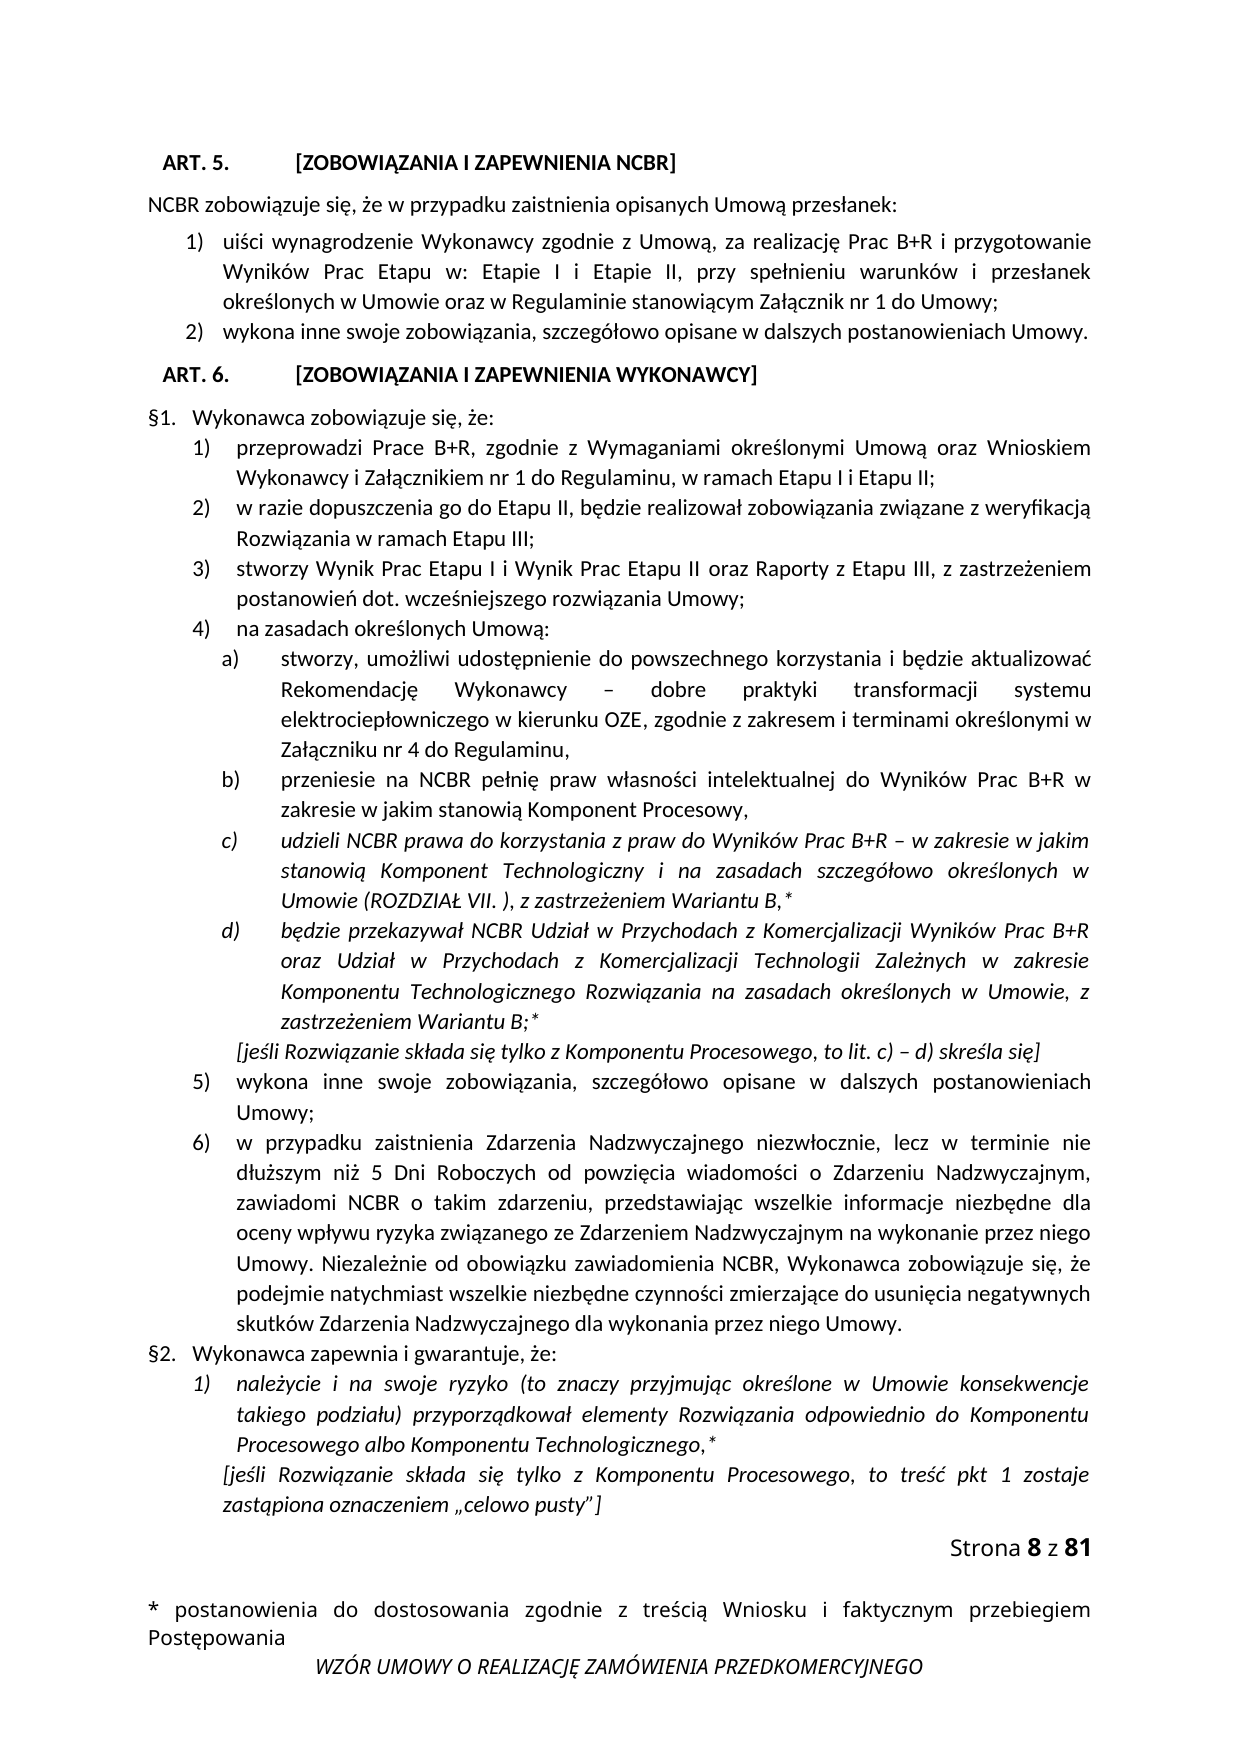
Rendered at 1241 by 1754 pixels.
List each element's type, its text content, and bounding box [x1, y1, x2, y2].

list stworzy Wynik Prac Etapu I i Wynik Prac Etapu II oraz Raporty z Etapu III, z zastrzeżeniem postanowień dot. wcześniejszego rozwiązania Umowy; [192, 554, 1093, 612]
subtitle [ZOBOWIĄZANIA I ZAPEWNIENIA WYKONAWCY] [148, 360, 1093, 388]
list na zasadach określonych Umową: [192, 614, 1093, 642]
list przeniesie na NCBR pełnię praw własności intelektualnej do Wyników Prac B+R w zakresie w jakim stanowią Komponent Procesowy, [221, 765, 1093, 823]
list Wykonawca zapewnia i gwarantuje, że: [148, 1339, 1093, 1367]
list w razie dopuszczenia go do Etapu II, będzie realizował zobowiązania związane z weryfikacją Rozwiązania w ramach Etapu III; [192, 493, 1093, 552]
list w przypadku zaistnienia Zdarzenia Nadzwyczajnego niezwłocznie, lecz w terminie nie dłuższym niż 5 Dni Roboczych od powzięcia wiadomości o Zdarzeniu Nadzwyczajnym, zawiadomi NCBR o takim zdarzeniu, przedstawiając wszelkie informacje niezbędne dla oceny wpływu ryzyka związanego ze Zdarzeniem Nadzwyczajnym na wykonanie przez niego Umowy. Niezależnie od obowiązku zawiadomienia NCBR, Wykonawca zobowiązuje się, że podejmie natychmiast wszelkie niezbędne czynności zmierzające do usunięcia negatywnych skutków Zdarzenia Nadzwyczajnego dla wykonania przez niego Umowy. [192, 1128, 1093, 1337]
list Wykonawca zobowiązuje się, że: [148, 403, 1093, 431]
list będzie przekazywał NCBR Udział w Przychodach z Komercjalizacji Wyników Prac B+R oraz Udział w Przychodach z Komercjalizacji Technologii Zależnych w zakresie Komponentu Technologicznego Rozwiązania na zasadach określonych w Umowie, z zastrzeżeniem Wariantu B;* [221, 916, 1093, 1035]
list udzieli NCBR prawa do korzystania z praw do Wyników Prac B+R – w zakresie w jakim stanowią Komponent Technologiczny i na zasadach szczegółowo określonych w Umowie (ROZDZIAŁ VII. ), z zastrzeżeniem Wariantu B,* [221, 826, 1093, 914]
list przeprowadzi Prace B+R, zgodnie z Wymaganiami określonymi Umową oraz Wnioskiem Wykonawcy i Załącznikiem nr 1 do Regulaminu, w ramach Etapu I i Etapu II; [192, 433, 1093, 491]
list wykona inne swoje zobowiązania, szczegółowo opisane w dalszych postanowieniach Umowy. [185, 317, 1093, 345]
list wykona inne swoje zobowiązania, szczegółowo opisane w dalszych postanowieniach Umowy; [192, 1067, 1093, 1126]
list [jeśli Rozwiązanie składa się tylko z Komponentu Procesowego, to treść pkt 1 zostaje zastąpiona oznaczeniem „celowo pusty”] [223, 1460, 1093, 1518]
list uiści wynagrodzenie Wykonawcy zgodnie z Umową, za realizację Prac B+R i przygotowanie Wyników Prac Etapu w: Etapie I i Etapie II, przy spełnieniu warunków i przesłanek określonych w Umowie oraz w Regulaminie stanowiącym Załącznik nr 1 do Umowy; [185, 227, 1093, 315]
list [jeśli Rozwiązanie składa się tylko z Komponentu Procesowego, to lit. c) – d) skreśla się] [236, 1037, 1093, 1065]
list stworzy, umożliwi udostępnienie do powszechnego korzystania i będzie aktualizować Rekomendację Wykonawcy – dobre praktyki transformacji systemu elektrociepłowniczego w kierunku OZE, zgodnie z zakresem i terminami określonymi w Załączniku nr 4 do Regulaminu, [221, 644, 1093, 763]
text NCBR zobowiązuje się, że w przypadku zaistnienia opisanych Umową przesłanek: [148, 190, 1093, 218]
list należycie i na swoje ryzyko (to znaczy przyjmując określone w Umowie konsekwencje takiego podziału) przyporządkował elementy Rozwiązania odpowiednio do Komponentu Procesowego albo Komponentu Technologicznego,* [192, 1369, 1093, 1458]
subtitle [ZOBOWIĄZANIA I ZAPEWNIENIA NCBR] [148, 148, 1093, 176]
